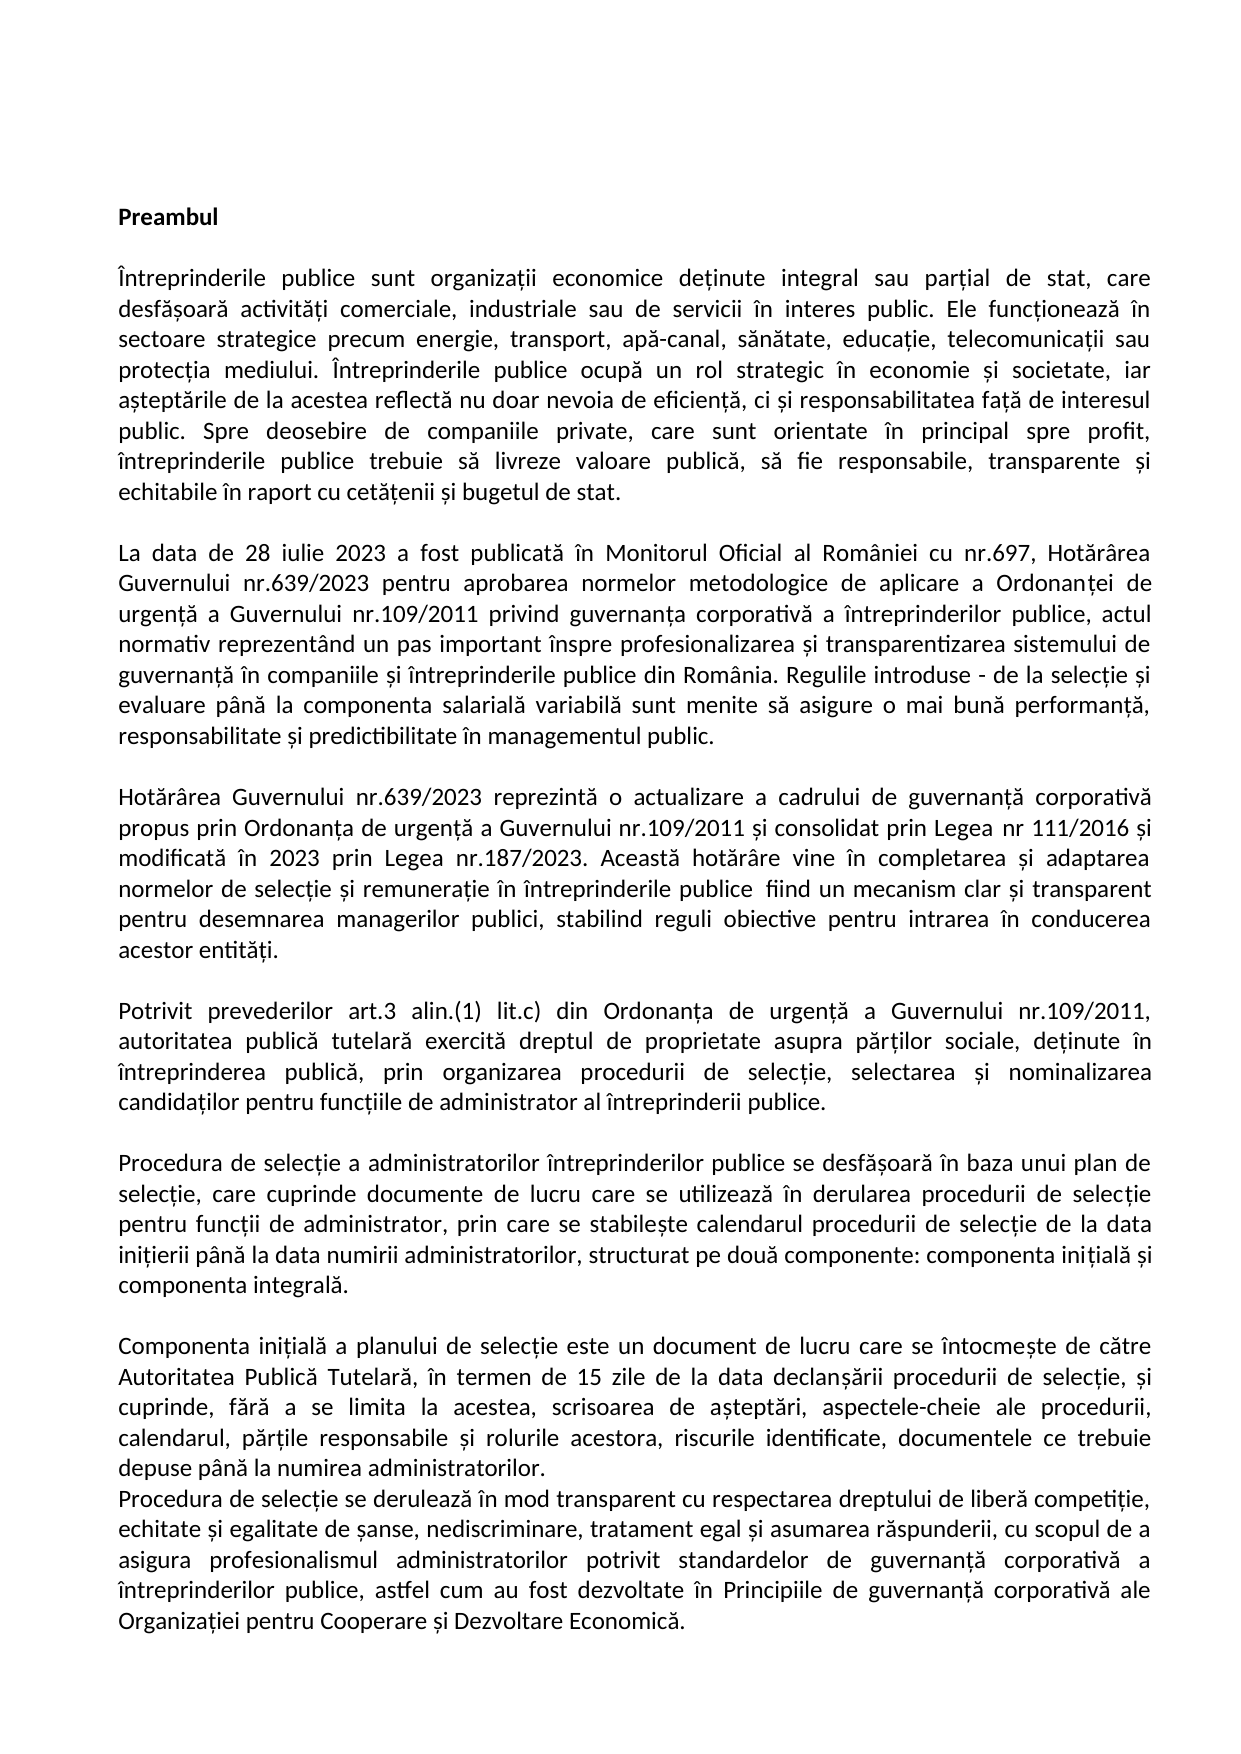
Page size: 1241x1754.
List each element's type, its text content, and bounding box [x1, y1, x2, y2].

text Componenta iniţială a planului de selecţie este un document de lucru care se întocmeşte de către Autoritatea Publică Tutelară, în termen de 15 zile de la data declanşării procedurii de selecţie, şi cuprinde, fără a se limita la acestea, scrisoarea de aşteptări, aspectele-cheie ale procedurii, calendarul, părţile responsabile şi rolurile acestora, riscurile identificate, documentele ce trebuie depuse până la numirea administratorilor. [118, 1331, 1152, 1483]
text Potrivit prevederilor art.3 alin.(1) lit.c) din Ordonanța de urgență a Guvernului nr.109/2011, autoritatea publică tutelară exercită dreptul de proprietate asupra părţilor sociale, deţinute în întreprinderea publică, prin organizarea procedurii de selecţie, selectarea şi nominalizarea candidaţilor pentru funcţiile de administrator al întreprinderii publice. [118, 995, 1152, 1117]
text Întreprinderile publice sunt organizații economice deținute integral sau parțial de stat, care desfășoară activități comerciale, industriale sau de servicii în interes public. Ele funcționează în sectoare strategice precum energie, transport, apă-canal, sănătate, educație, telecomunicații sau protecția mediului. Întreprinderile publice ocupă un rol strategic în economie și societate, iar așteptările de la acestea reflectă nu doar nevoia de eficiență, ci și responsabilitatea față de interesul public. Spre deosebire de companiile private, care sunt orientate în principal spre profit, întreprinderile publice trebuie să livreze valoare publică, să fie responsabile, transparente și echitabile în raport cu cetățenii și bugetul de stat. [118, 262, 1152, 506]
text La data de 28 iulie 2023 a fost publicată în Monitorul Oficial al României cu nr.697, Hotărârea Guvernului nr.639/2023 pentru aprobarea normelor metodologice de aplicare a Ordonanţei de urgenţă a Guvernului nr.109/2011 privind guvernanţa corporativă a întreprinderilor publice, actul normativ reprezentând un pas important înspre profesionalizarea și transparentizarea sistemului de guvernanță în companiile și întreprinderile publice din România. Regulile introduse - de la selecție și evaluare până la componenta salarială variabilă sunt menite să asigure o mai bună performanță, responsabilitate și predictibilitate în managementul public. [118, 537, 1152, 751]
text Hotărârea Guvernului nr.639/2023 reprezintă o actualizare a cadrului de guvernanță corporativă propus prin Ordonanța de urgență a Guvernului nr.109/2011 și consolidat prin Legea nr 111/2016 și modificată în 2023 prin Legea nr.187/2023. Această hotărâre vine în completarea și adaptarea normelor de selecție și remunerație în întreprinderile publice fiind un mecanism clar și transparent pentru desemnarea managerilor publici, stabilind reguli obiective pentru intrarea în conducerea acestor entități. [118, 781, 1152, 964]
text Procedura de selecție se derulează în mod transparent cu respectarea dreptului de liberă competiție, echitate și egalitate de șanse, nediscriminare, tratament egal și asumarea răspunderii, cu scopul de a asigura profesionalismul administratorilor potrivit standardelor de guvernanță corporativă a întreprinderilor publice, astfel cum au fost dezvoltate în Principiile de guvernanță corporativă ale Organizației pentru Cooperare și Dezvoltare Economică. [118, 1483, 1152, 1636]
text Preambul [118, 201, 1196, 232]
text Procedura de selecție a administratorilor întreprinderilor publice se desfășoară în baza unui plan de selecție, care cuprinde documente de lucru care se utilizează în derularea procedurii de selecţie pentru funcţii de administrator, prin care se stabileşte calendarul procedurii de selecţie de la data iniţierii până la data numirii administratorilor, structurat pe două componente: componenta iniţială şi componenta integrală. [118, 1147, 1152, 1300]
